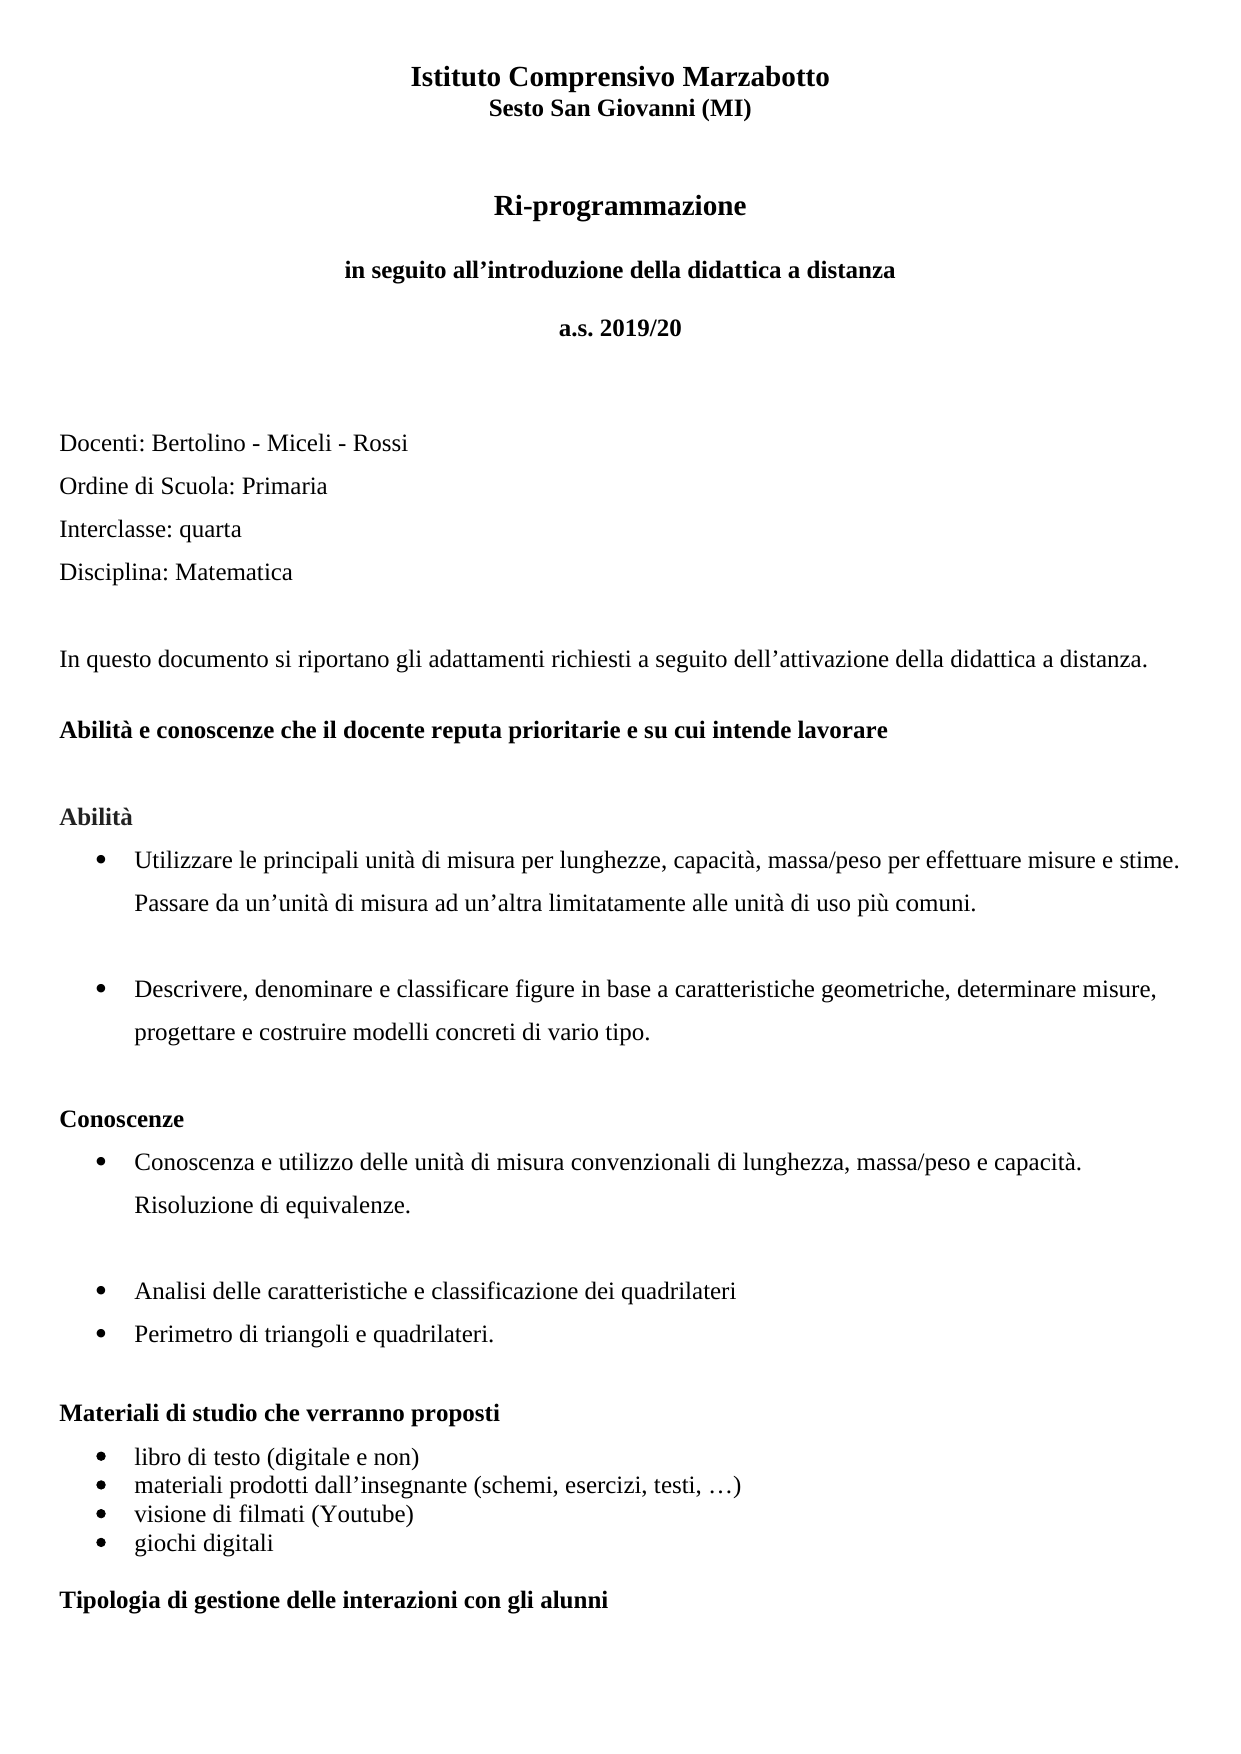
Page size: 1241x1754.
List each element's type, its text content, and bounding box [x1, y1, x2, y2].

list Perimetro di triangoli e quadrilateri. [97, 1319, 1181, 1348]
text Conoscenze [59, 1104, 1181, 1132]
text Tipologia di gestione delle interazioni con gli alunni [59, 1585, 1181, 1614]
text Ri-programmazione [59, 188, 1181, 222]
text a.s. 2019/20 [59, 313, 1181, 342]
list visione di filmati (Youtube) [97, 1499, 1181, 1528]
list Conoscenza e utilizzo delle unità di misura convenzionali di lunghezza, massa/peso e capacità. Risoluzione di equivalenze. [97, 1147, 1181, 1219]
text Abilità e conoscenze che il docente reputa prioritarie e su cui intende lavorare [59, 716, 1181, 744]
list giochi digitali [97, 1528, 1181, 1557]
text Interclasse: quarta [59, 514, 1181, 543]
text Istituto Comprensivo Marzabotto [59, 59, 1181, 93]
text Abilità [59, 802, 1181, 831]
list libro di testo (digitale e non) [97, 1442, 1181, 1470]
text Sesto San Giovanni (MI) [59, 93, 1181, 121]
text Disciplina: Matematica [59, 557, 1181, 586]
text in seguito all’introduzione della didattica a distanza [59, 256, 1181, 284]
list Utilizzare le principali unità di misura per lunghezze, capacità, massa/peso per effettuare misure e stime. Passare da un’unità di misura ad un’altra limitatamente alle unità di uso più comuni. [97, 845, 1181, 917]
text In questo documento si riportano gli adattamenti richiesti a seguito dell’attivazione della didattica a distanza. [59, 644, 1181, 672]
list materiali prodotti dall’insegnante (schemi, esercizi, testi, …) [97, 1470, 1181, 1499]
text Ordine di Scuola: Primaria [59, 471, 1181, 500]
text Materiali di studio che verranno proposti [59, 1398, 1181, 1427]
list Descrivere, denominare e classificare figure in base a caratteristiche geometriche, determinare misure, progettare e costruire modelli concreti di vario tipo. [97, 974, 1181, 1046]
text Docenti: Bertolino - Miceli - Rossi [59, 428, 1181, 457]
list Analisi delle caratteristiche e classificazione dei quadrilateri [97, 1276, 1181, 1305]
